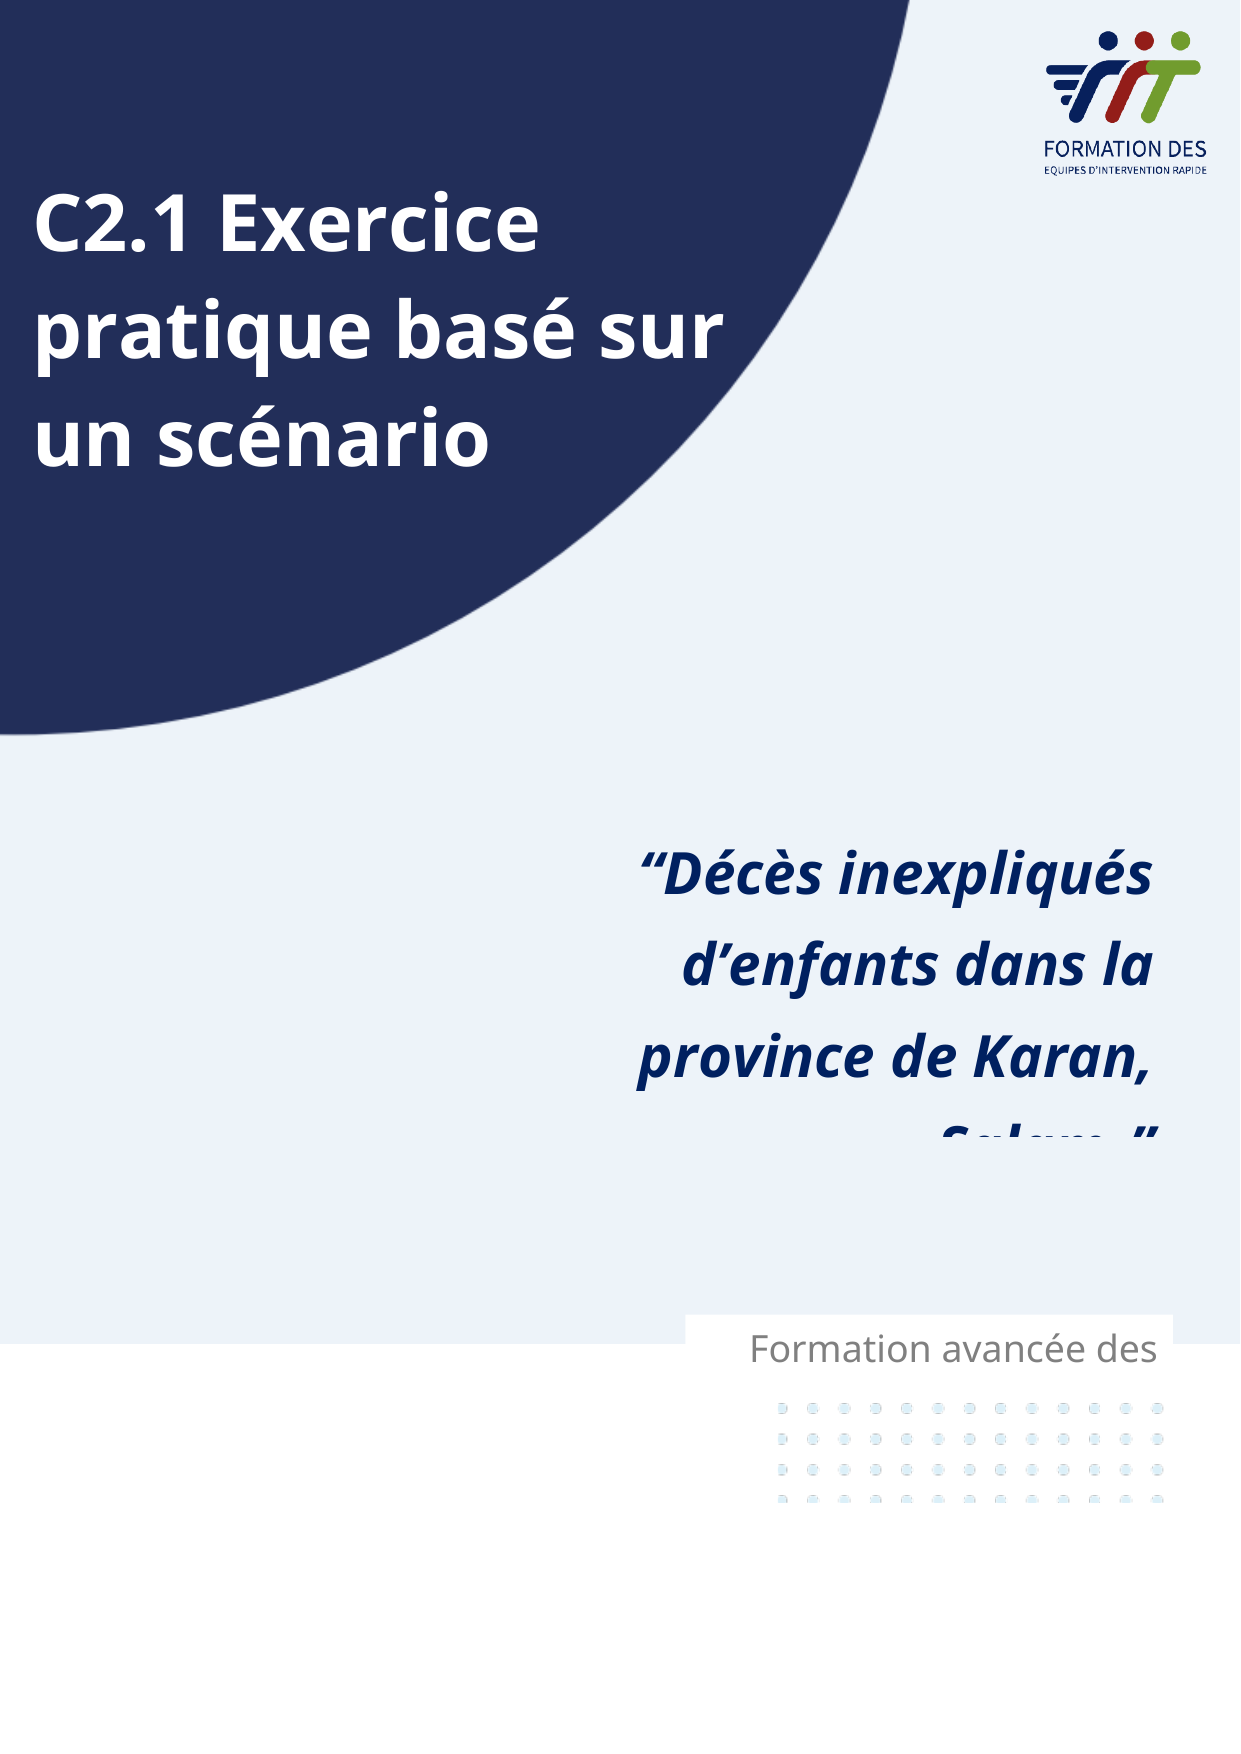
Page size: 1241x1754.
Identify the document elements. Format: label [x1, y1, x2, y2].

picture [1045, 30, 1207, 176]
table_header [150, 181, 1195, 244]
